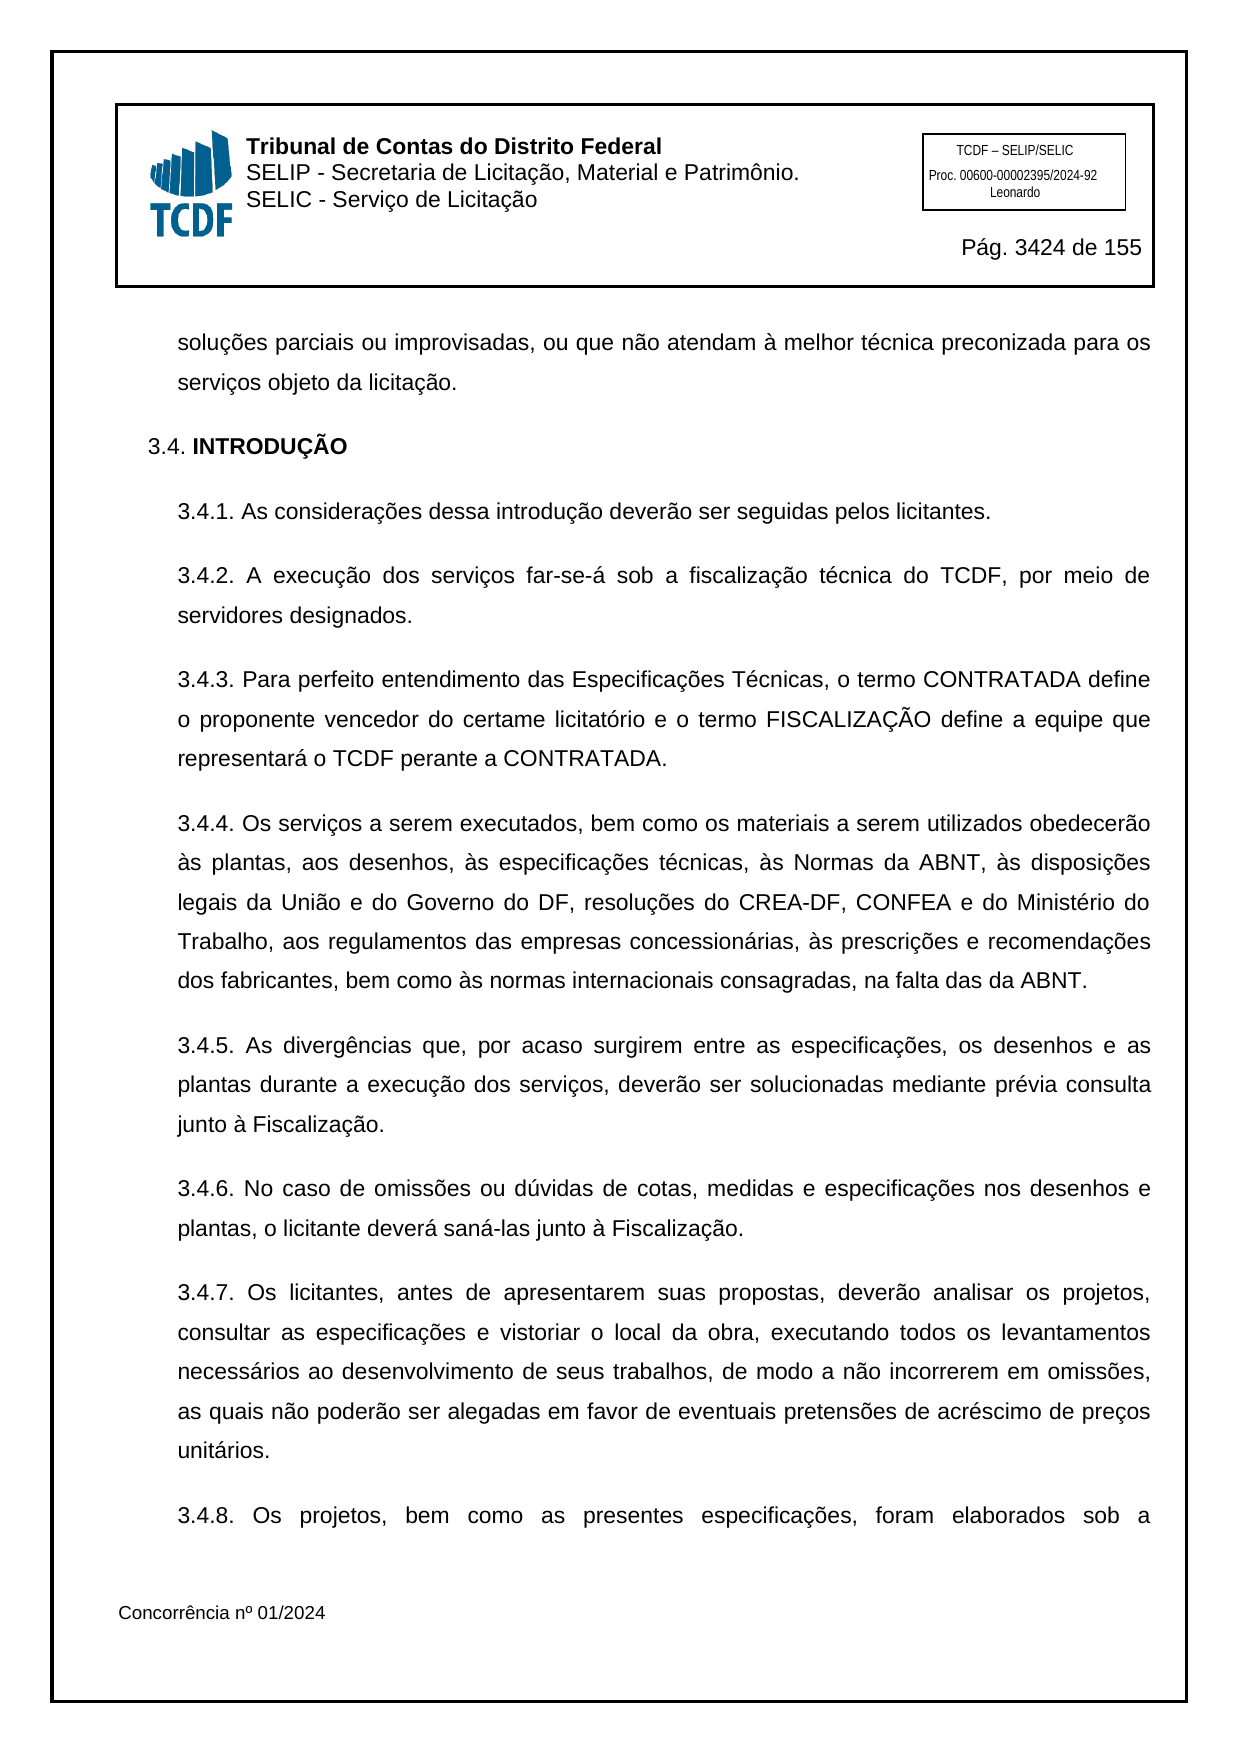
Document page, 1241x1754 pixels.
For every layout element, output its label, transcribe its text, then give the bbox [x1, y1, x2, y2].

subtitle Para perfeito entendimento das Especificações Técnicas, o termo CONTRATADA define o proponente vencedor do certame licitatório e o termo FISCALIZAÇÃO define a equipe que representará o TCDF perante a CONTRATADA. [177, 666, 1152, 771]
subtitle A execução dos serviços far-se-á sob a fiscalização técnica do TCDF, por meio de servidores designados. [177, 562, 1152, 628]
subtitle As considerações dessa introdução deverão ser seguidas pelos licitantes. [177, 498, 1152, 524]
picture [135, 128, 247, 239]
subtitle As divergências que, por acaso surgirem entre as especificações, os desenhos e as plantas durante a execução dos serviços, deverão ser solucionadas mediante prévia consulta junto à Fiscalização. [177, 1032, 1152, 1137]
subtitle Os licitantes, antes de apresentarem suas propostas, deverão analisar os projetos, consultar as especificações e vistoriar o local da obra, executando todos os levantamentos necessários ao desenvolvimento de seus trabalhos, de modo a não incorrerem em omissões, as quais não poderão ser alegadas em favor de eventuais pretensões de acréscimo de preços unitários. [177, 1279, 1152, 1463]
subtitle INTRODUÇÃO [148, 433, 1152, 459]
subtitle Os serviços a serem executados, bem como os materiais a serem utilizados obedecerão às plantas, aos desenhos, às especificações técnicas, às Normas da ABNT, às disposições legais da União e do Governo do DF, resoluções do CREA-DF, CONFEA e do Ministério do Trabalho, aos regulamentos das empresas concessionárias, às prescrições e recomendações dos fabricantes, bem como às normas internacionais consagradas, na falta das da ABNT. [177, 809, 1152, 994]
subtitle No caso de omissões ou dúvidas de cotas, medidas e especificações nos desenhos e plantas, o licitante deverá saná-las junto à Fiscalização. [177, 1175, 1152, 1241]
